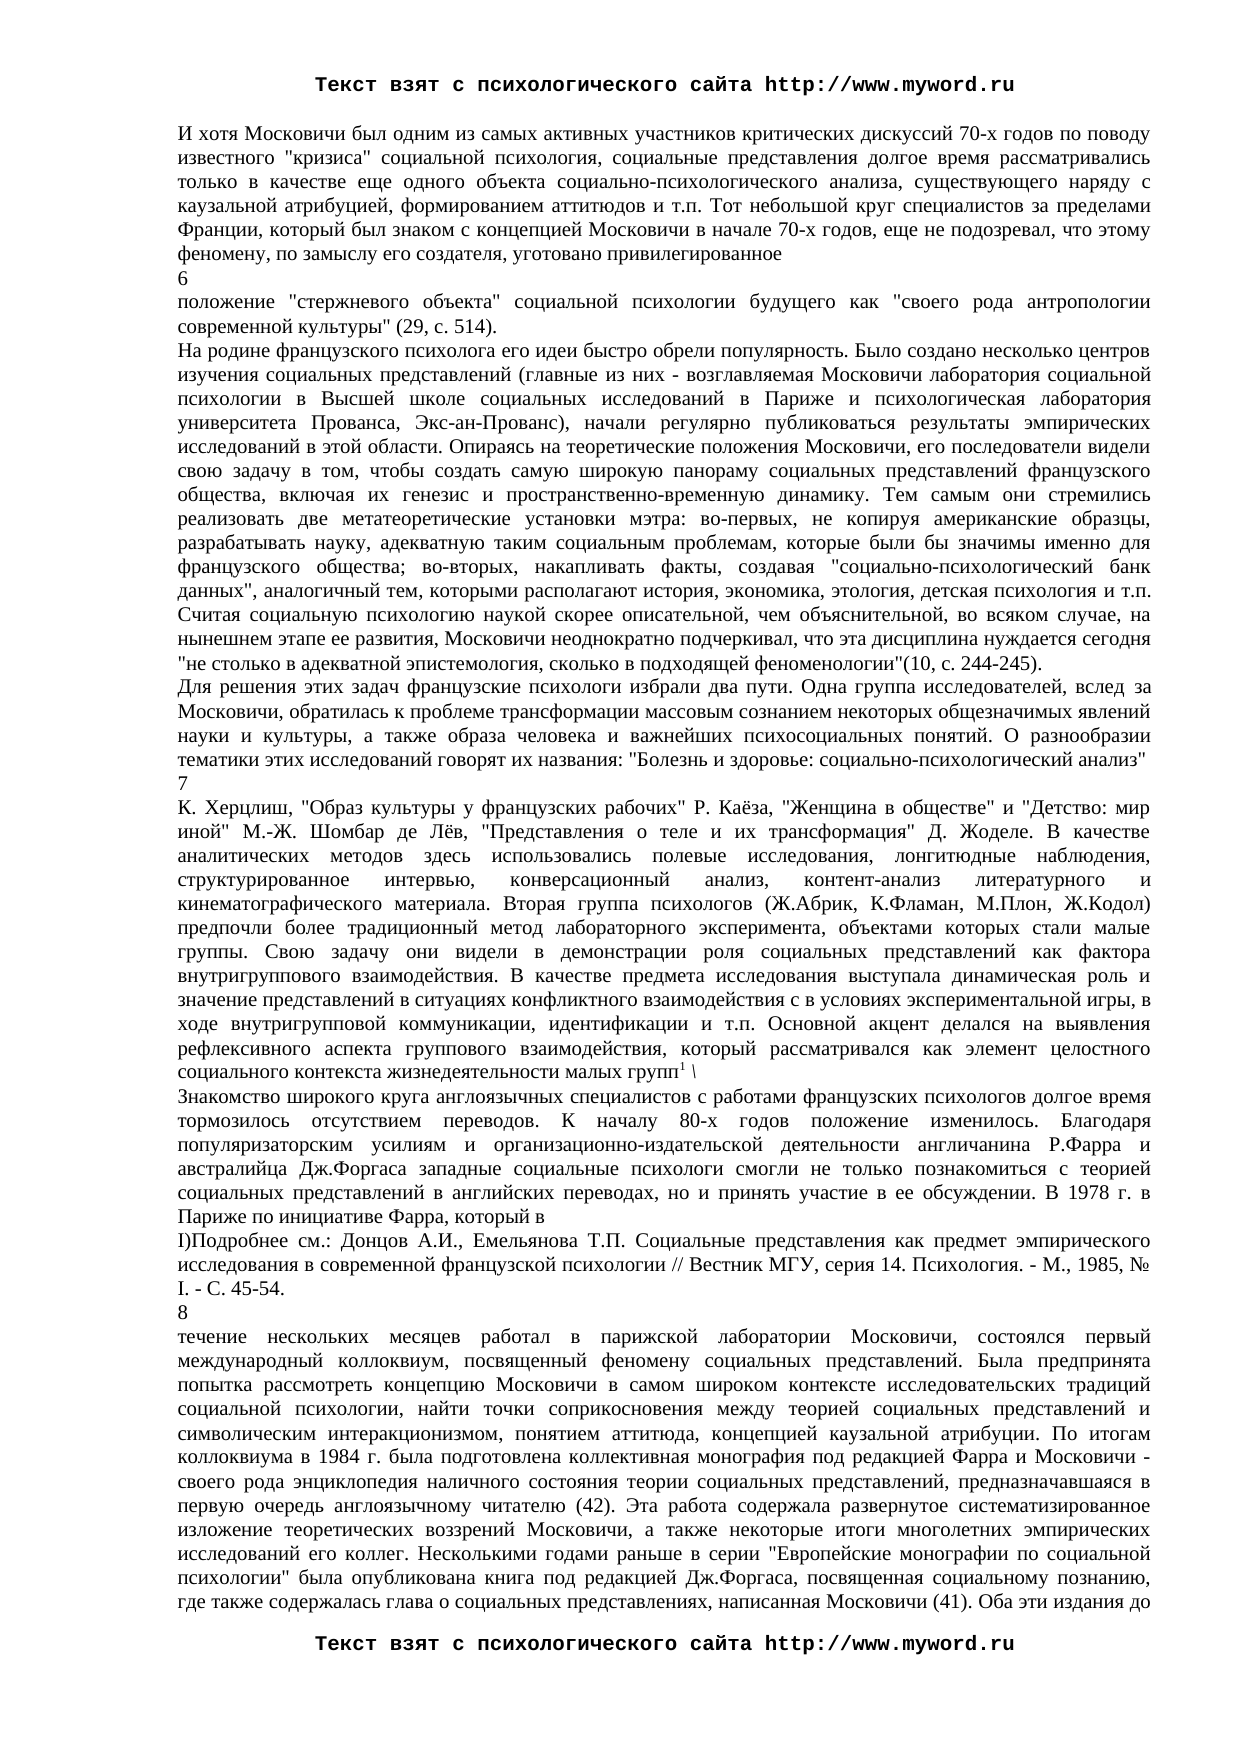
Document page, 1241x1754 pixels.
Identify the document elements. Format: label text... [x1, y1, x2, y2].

text На родине французского психолога его идеи быстро обрели популярность. Было создано несколько центров изучения социальных представлений (главные из них - возглавляемая Московичи лаборатория социальной психологии в Высшей школе социальных исследований в Париже и психологическая лаборатория университета Прованса, Экс-ан-Прованс), начали регулярно публиковаться результаты эмпирических исследований в этой области. Опираясь на теоретические положения Московичи, его последователи видели свою задачу в том, чтобы создать самую широкую панораму социальных представлений французского общества, включая их генезис и пространственно-временную динамику. Тем самым они стремились реализовать две метатеоретические установки мэтра: во-первых, не копируя американские образцы, разрабатывать науку, адекватную таким социальным проблемам, которые были бы значимы именно для французского общества; во-вторых, накапливать факты, создавая "социально-психологический банк данных", аналогичный тем, которыми располагают история, экономика, этология, детская психология и т.п. Считая социальную психологию наукой скорее описательной, чем объяснительной, во всяком случае, на нынешнем этапе ее развития, Московичи неоднократно подчеркивал, что эта дисциплина нуждается сегодня "не столько в адекватной эпистемология, сколько в подходящей феноменологии"(10, с. 244-245). [177, 338, 1152, 674]
text К. Херцлиш, "Образ культуры у французских рабочих" Р. Каёза, "Женщина в обществе" и "Детство: мир иной" М.-Ж. Шомбар де Лёв, "Представления о теле и их трансформация" Д. Жоделе. В качестве аналитических методов здесь использовались полевые исследования, лонгитюдные наблюдения, структурированное интервью, конверсационный анализ, контент-анализ литературного и кинематографического материала. Вторая группа психологов (Ж.Абрик, К.Фламан, М.Плон, Ж.Кодол) предпочли более традиционный метод лабораторного эксперимента, объектами которых стали малые группы. Свою задачу они видели в демонстрации роля социальных представлений как фактора внутригруппового взаимодействия. В качестве предмета исследования выступала динамическая роль и значение представлений в ситуациях конфликтного взаимодействия с в условиях экспериментальной игры, в ходе внутригрупповой коммуникации, идентификации и т.п. Основной акцент делался на выявления рефлексивного аспекта группового взаимодействия, который рассматривался как элемент целостного социального контекста жизнедеятельности малых групп1 \ [177, 795, 1152, 1083]
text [177, 121, 1152, 265]
text 8 [177, 1300, 1152, 1324]
text 6 [177, 265, 1152, 289]
text 7 [177, 771, 1152, 795]
text положение "стержневого объекта" социальной психологии будущего как "своего рода антропологии современной культуры" (29, с. 514). [177, 289, 1152, 338]
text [177, 1324, 1152, 1613]
text I)Подробнее см.: Донцов А.И., Емельянова Т.П. Социальные представления как предмет эмпирического исследования в современной французской психологии // Вестник МГУ, серия 14. Психология. - М., 1985, № I. - С. 45-54. [177, 1228, 1152, 1300]
text Для решения этих задач французские психологи избрали два пути. Одна группа исследователей, вслед за Московичи, обратилась к проблеме трансформации массовым сознанием некоторых общезначимых явлений науки и культуры, а также образа человека и важнейших психосоциальных понятий. О разнообразии тематики этих исследований говорят их названия: "Болезнь и здоровье: социально-психологический анализ" [177, 674, 1152, 771]
text Знакомство широкого круга англоязычных специалистов с работами французских психологов долгое время тормозилось отсутствием переводов. К началу 80-х годов положение изменилось. Благодаря популяризаторским усилиям и организационно-издательской деятельности англичанина Р.Фарра и австралийца Дж.Форгаса западные социальные психологи смогли не только познакомиться с теорией социальных представлений в английских переводах, но и принять участие в ее обсуждении. В 1978 г. в Париже по инициативе Фарра, который в [177, 1083, 1152, 1228]
